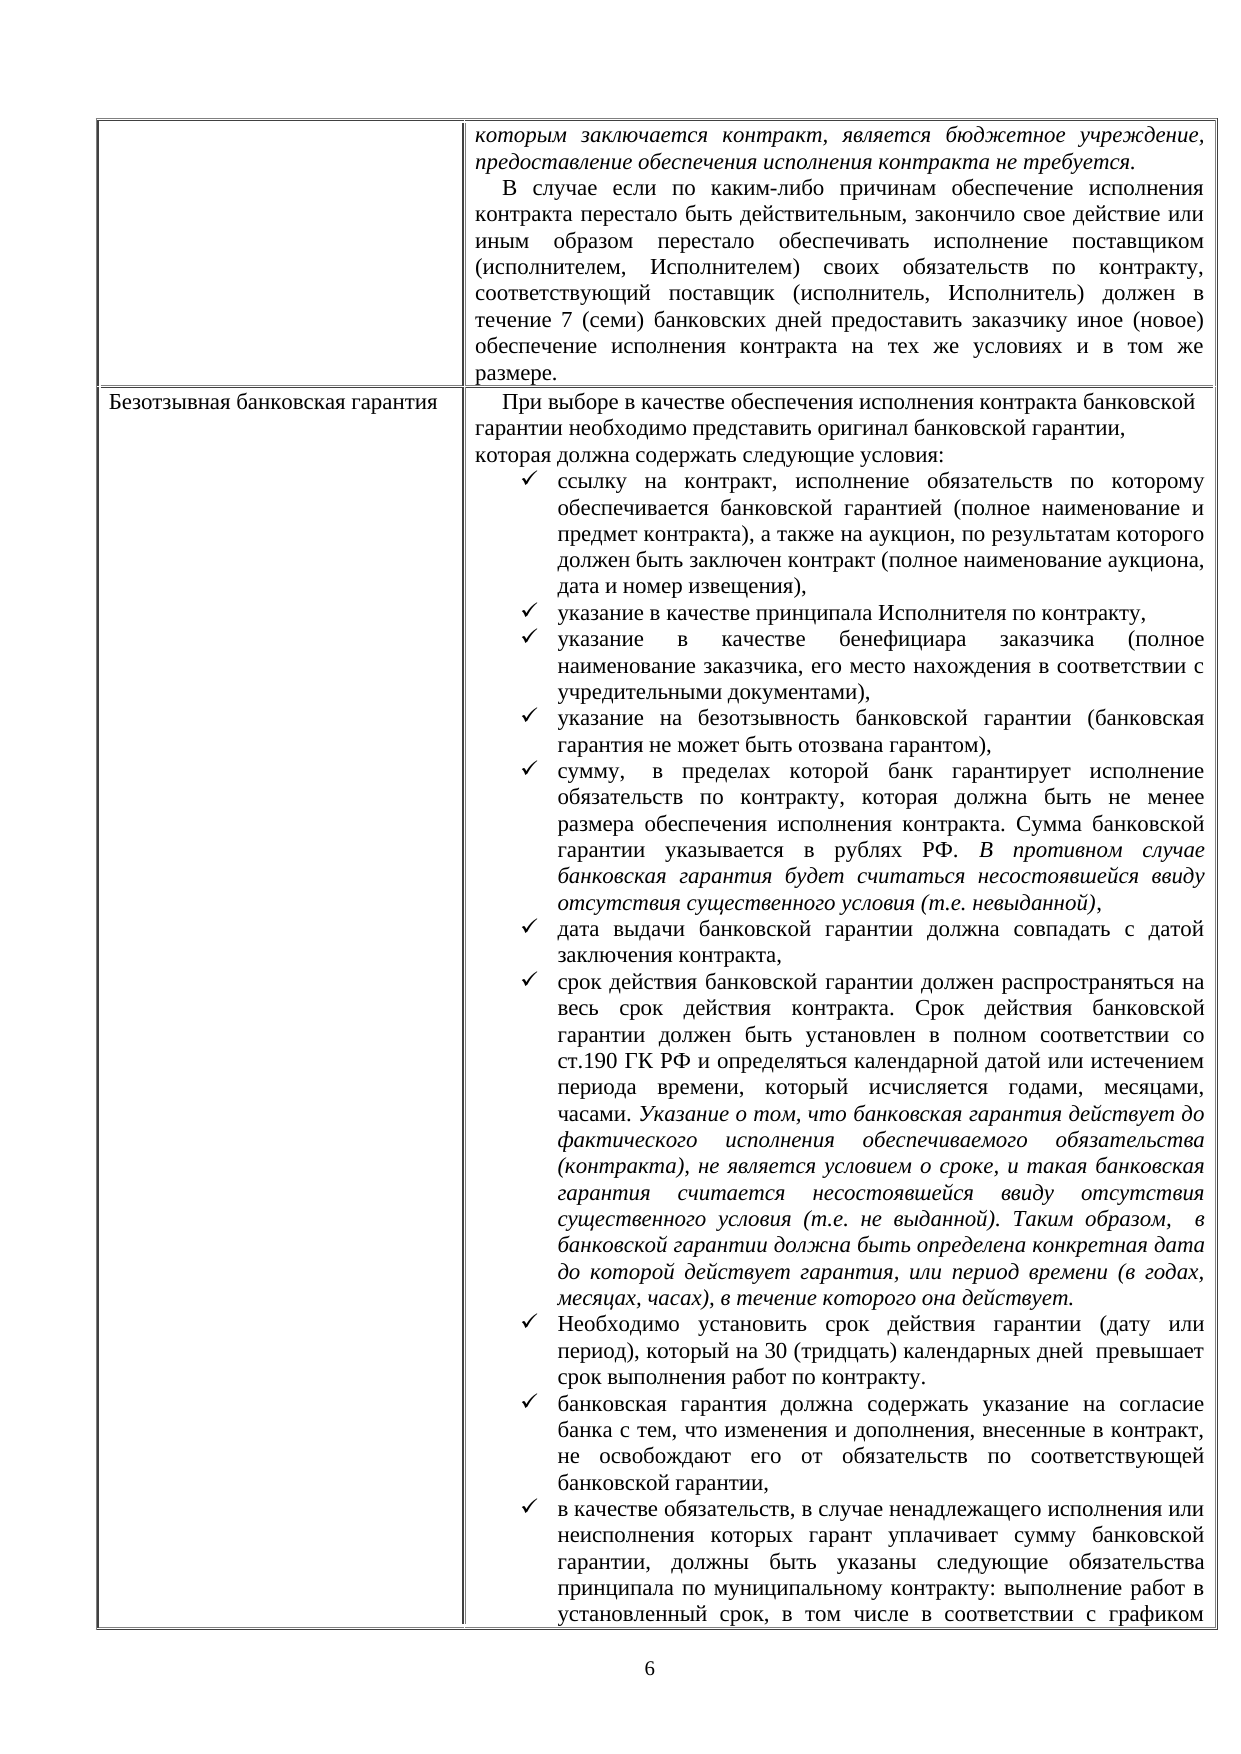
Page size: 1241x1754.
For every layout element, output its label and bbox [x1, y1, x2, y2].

table_cell [99, 121, 464, 385]
table_cell [464, 385, 1215, 1627]
table_cell [99, 385, 464, 1627]
table_cell [464, 121, 1215, 385]
